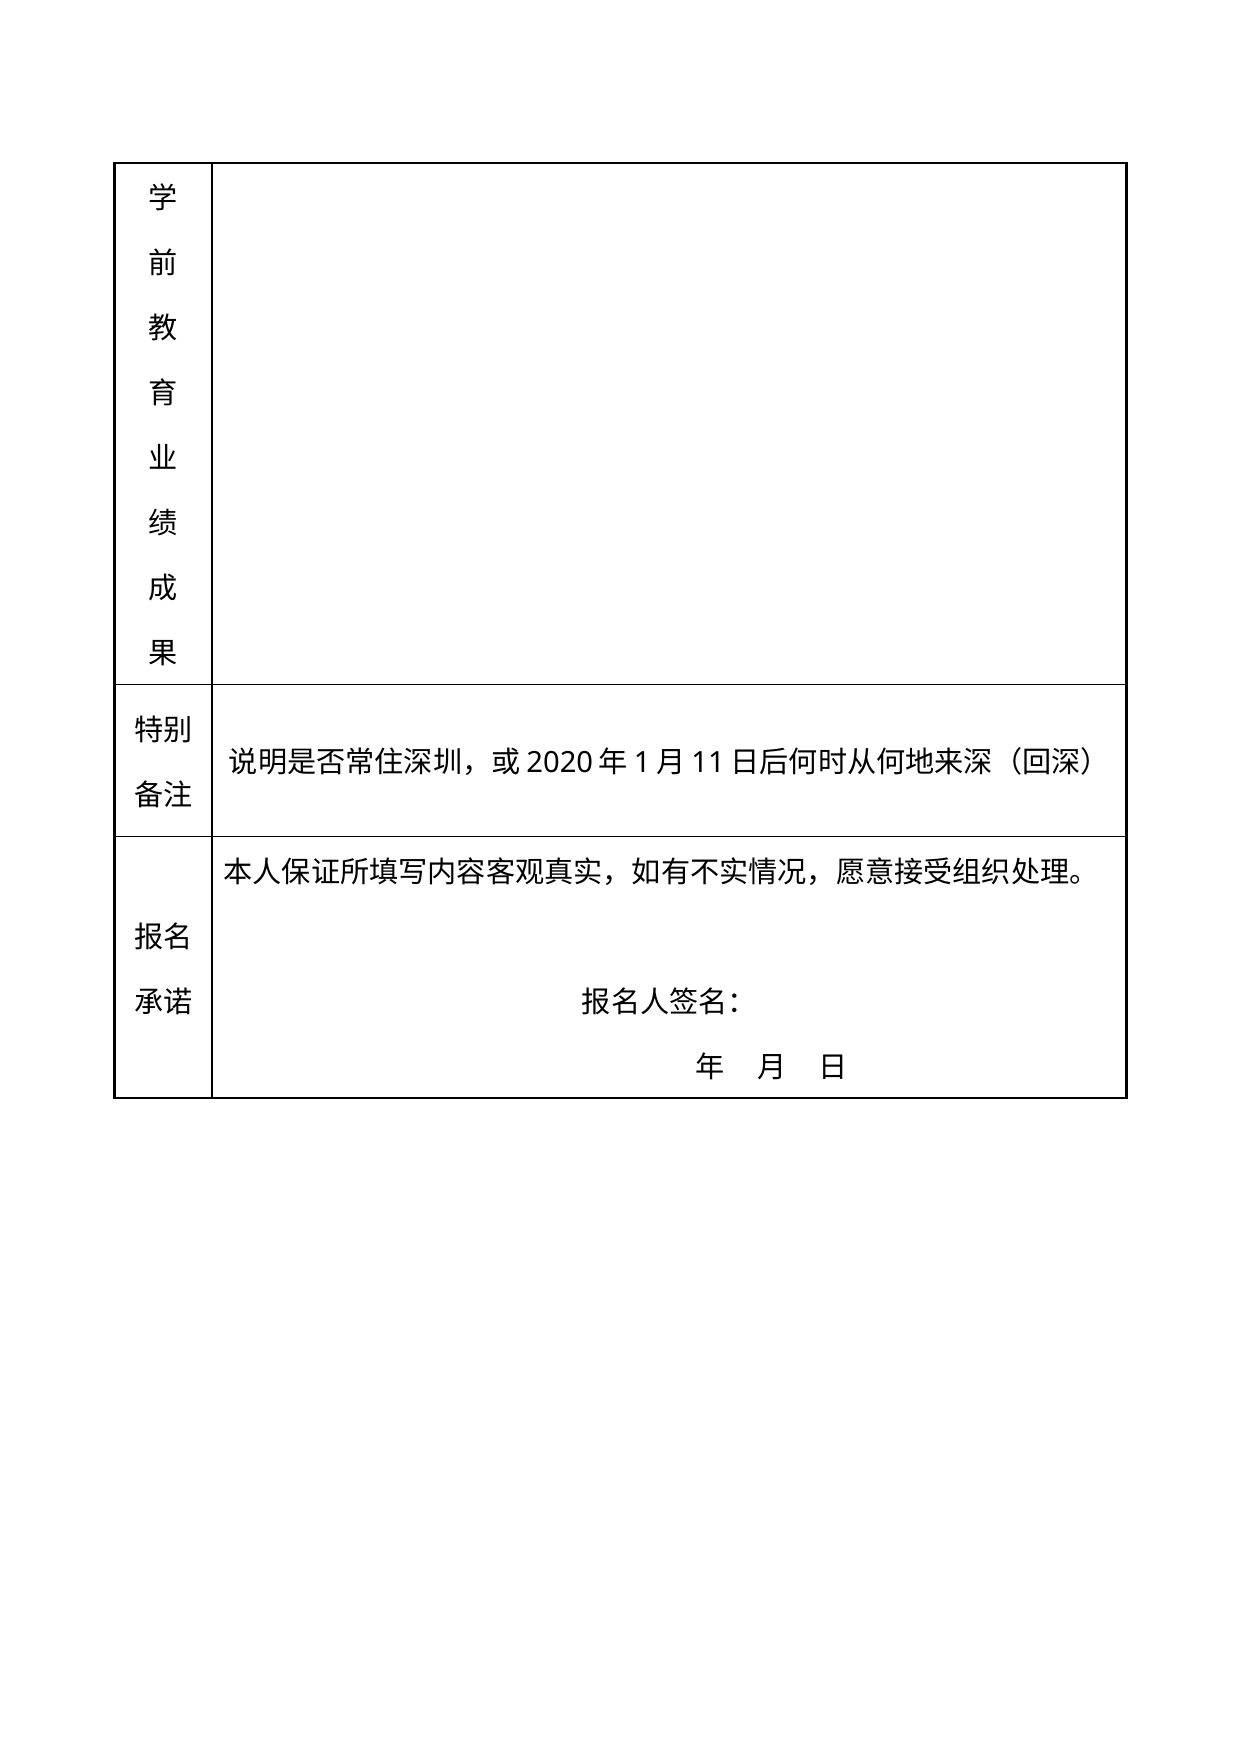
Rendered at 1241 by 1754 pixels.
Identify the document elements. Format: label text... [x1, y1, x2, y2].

table_cell 学 前 教 育 业 绩 成 果 [116, 164, 211, 683]
table_cell [213, 164, 1125, 683]
table_cell 特别备注 [116, 685, 211, 836]
table_cell 说明是否常住深圳，或2020年1月11日后何时从何地来深（回深） [213, 685, 1125, 836]
table_cell 本人保证所填写内容客观真实，如有不实情况，愿意接受组织处理。 报名人签名： 年 月 日 [213, 837, 1125, 1097]
table_cell 报名 承诺 [116, 837, 211, 1097]
